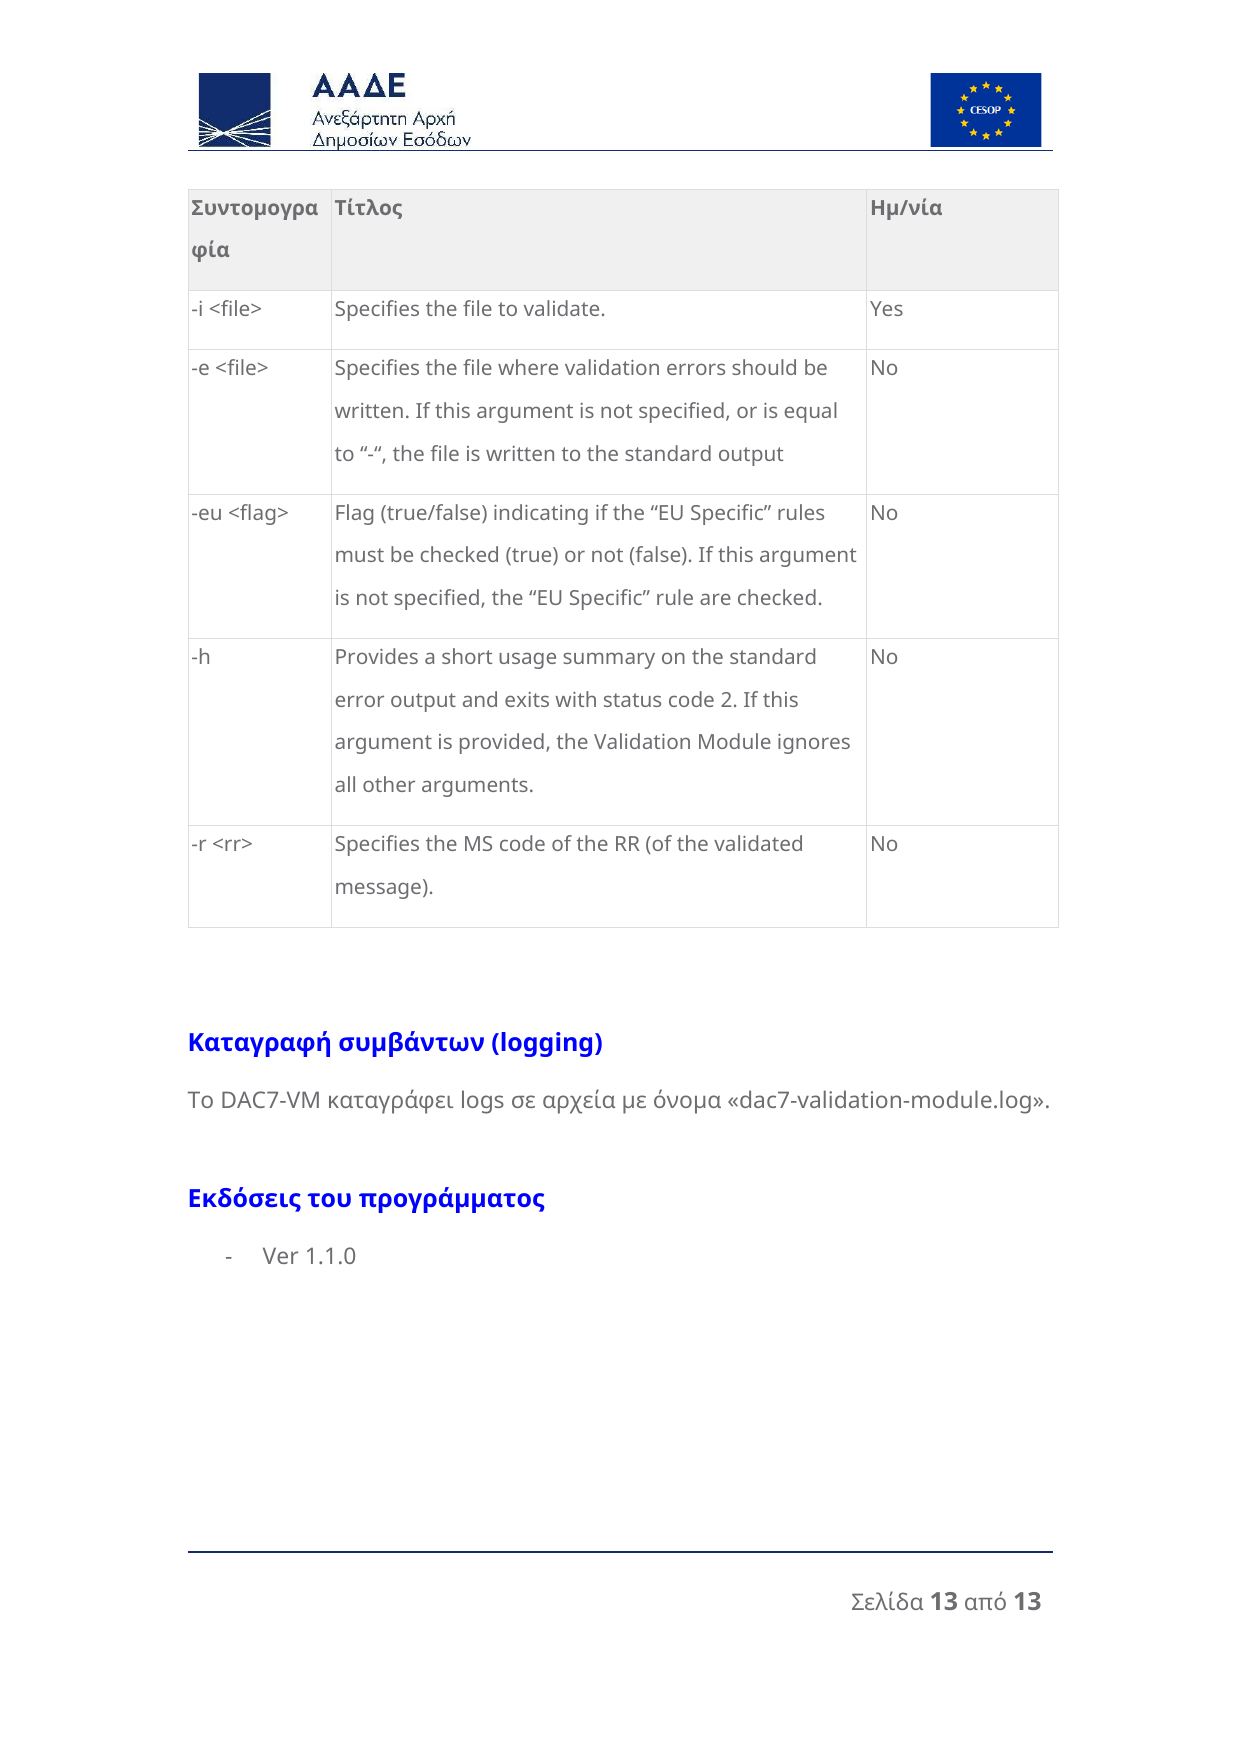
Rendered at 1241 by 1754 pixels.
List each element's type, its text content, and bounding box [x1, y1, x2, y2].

table_cell -r <rr> [189, 826, 331, 927]
table_cell Flag (true/false) indicating if the “EU Specific” rules must be checked (true) or not (false). If this argument is not specified, the “EU Specific” rule are checked. [332, 495, 866, 638]
table_cell No [867, 639, 1058, 825]
table_cell Specifies the MS code of the RR (of the validated message). [332, 826, 866, 927]
table_cell Provides a short usage summary on the standard error output and exits with status code 2. If this argument is provided, the Validation Module ignores all other arguments. [332, 639, 866, 825]
table_cell No [867, 495, 1058, 638]
picture [930, 73, 1042, 147]
table_cell -i <file> [189, 291, 331, 349]
table_cell Νο [867, 826, 1058, 927]
subtitle Εκδόσεις του προγράμματος [187, 1181, 1053, 1215]
table_header Συντομογραφία [189, 190, 331, 290]
table_cell Specifies the file where validation errors should be written. If this argument is not specified, or is equal to “-“, the file is written to the standard output [332, 350, 866, 494]
table_cell -eu <flag> [189, 495, 331, 638]
table_cell No [867, 350, 1058, 494]
table_header Τίτλος [332, 190, 866, 290]
picture [198, 73, 471, 150]
table_cell -h [189, 639, 331, 825]
list Ver 1.1.0 [225, 1240, 1053, 1271]
table_cell Yes [867, 291, 1058, 349]
text Το DAC7-VM καταγράφει logs σε αρχεία με όνομα «dac7-validation-module.log». [187, 1084, 1053, 1115]
subtitle Καταγραφή συμβάντων (logging) [187, 1025, 1053, 1059]
table_header Ημ/νία [867, 190, 1058, 290]
table_cell Specifies the file to validate. [332, 291, 866, 349]
table_cell -e <file> [189, 350, 331, 494]
